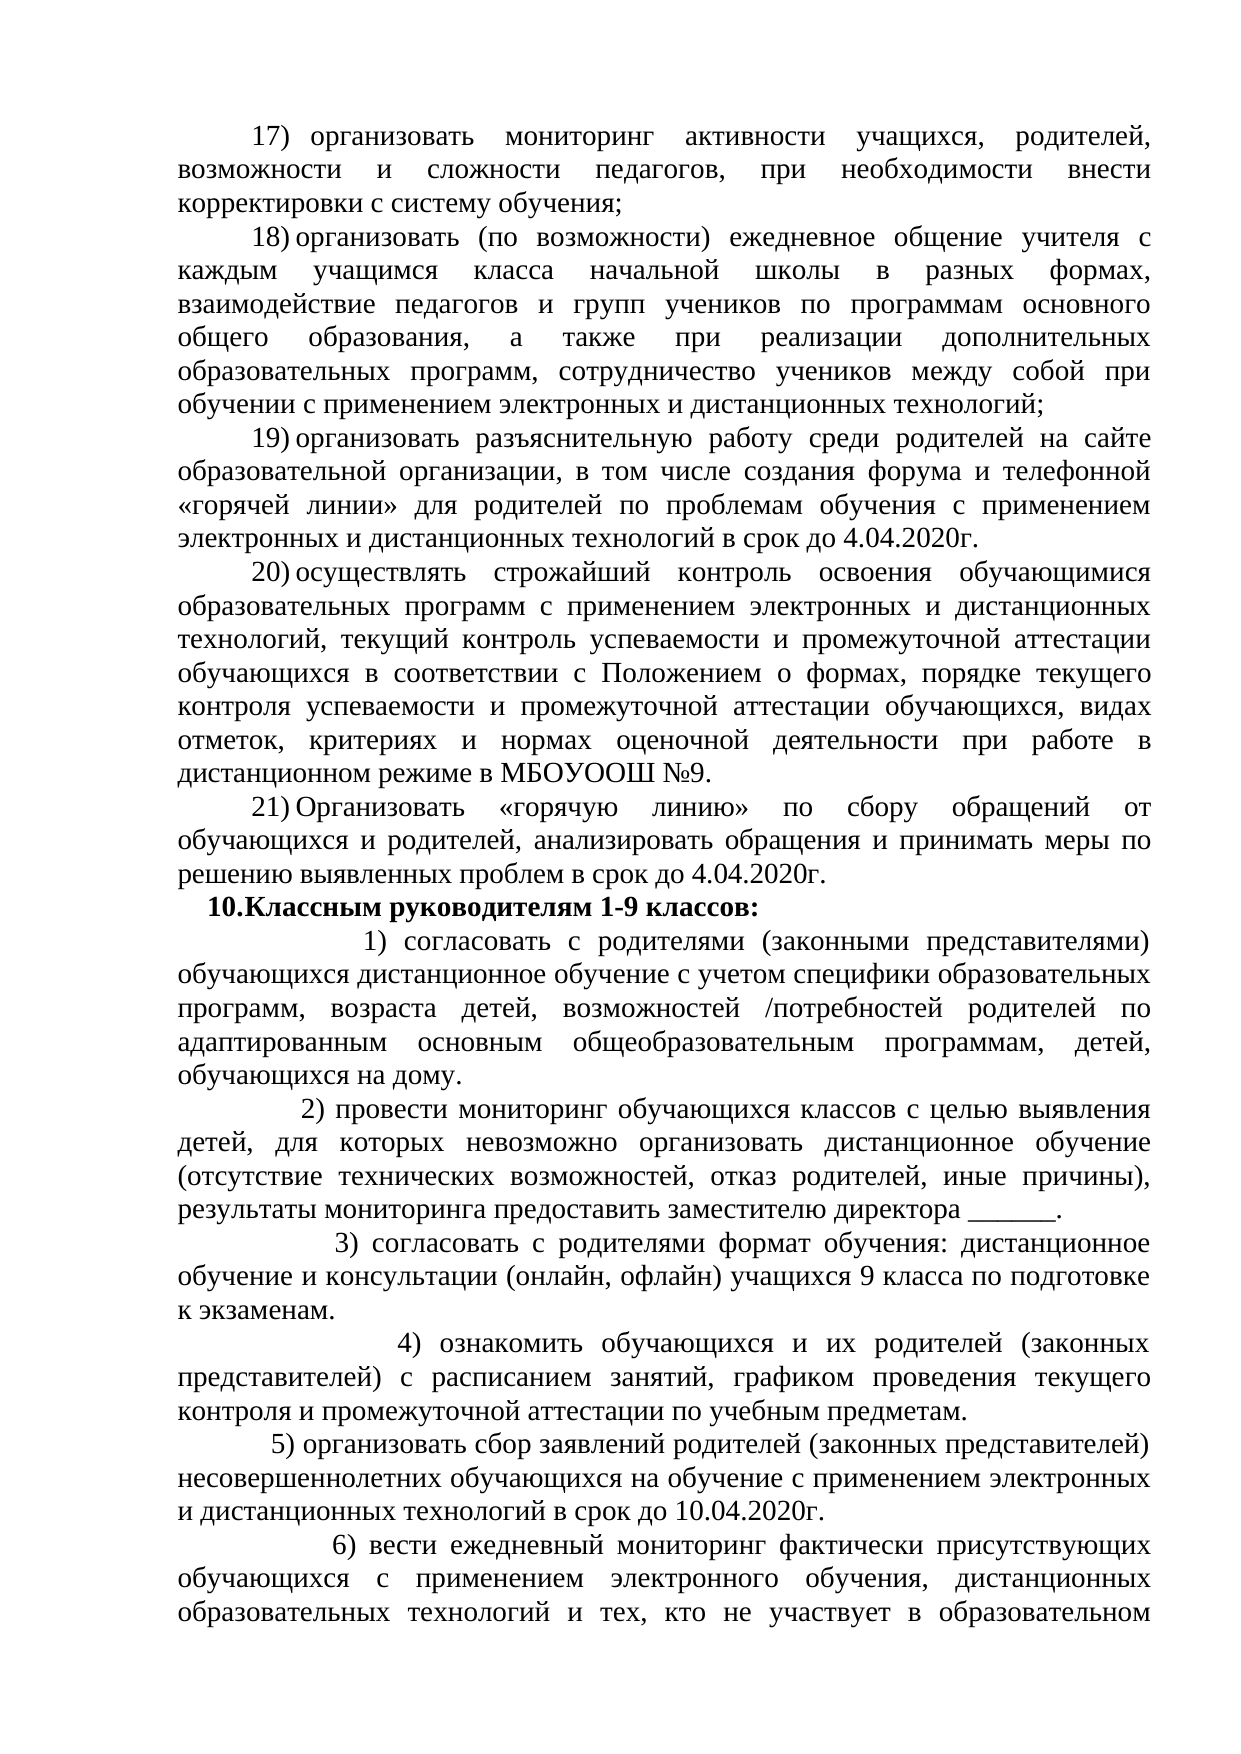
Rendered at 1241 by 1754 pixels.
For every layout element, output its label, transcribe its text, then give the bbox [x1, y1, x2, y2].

text 3) согласовать с родителями формат обучения: дистанционное обучение и консультации (онлайн, офлайн) учащихся 9 класса по подготовке к экзаменам. [177, 1225, 1152, 1326]
text 4) ознакомить обучающихся и их родителей (законных представителей) с расписанием занятий, графиком проведения текущего контроля и промежуточной аттестации по учебным предметам. [177, 1326, 1152, 1426]
text 1) согласовать с родителями (законными представителями) обучающихся дистанционное обучение с учетом специфики образовательных программ, возраста детей, возможностей /потребностей родителей по адаптированным основным общеобразовательным программам, детей, обучающихся на дому. [177, 923, 1152, 1091]
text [177, 1527, 1152, 1627]
list осуществлять строжайший контроль освоения обучающимися образовательных программ с применением электронных и дистанционных технологий, текущий контроль успеваемости и промежуточной аттестации обучающихся в соответствии с Положением о формах, порядке текущего контроля успеваемости и промежуточной аттестации обучающихся, видах отметок, критериях и нормах оценочной деятельности при работе в дистанционном режиме в МБОУООШ №9. [177, 554, 1152, 789]
list Классным руководителям 1-9 классов: [207, 889, 1152, 923]
list организовать (по возможности) ежедневное общение учителя с каждым учащимся класса начальной школы в разных формах, взаимодействие педагогов и групп учеников по программам основного общего образования, а также при реализации дополнительных образовательных программ, сотрудничество учеников между собой при обучении с применением электронных и дистанционных технологий; [177, 219, 1152, 420]
text 2) провести мониторинг обучающихся классов с целью выявления детей, для которых невозможно организовать дистанционное обучение (отсутствие технических возможностей, отказ родителей, иные причины), результаты мониторинга предоставить заместителю директора ______. [177, 1091, 1152, 1225]
list организовать разъяснительную работу среди родителей на сайте образовательной организации, в том числе создания форума и телефонной «горячей линии» для родителей по проблемам обучения с применением электронных и дистанционных технологий в срок до 4.04.2020г. [177, 420, 1152, 554]
list организовать мониторинг активности учащихся, родителей, возможности и сложности педагогов, при необходимости внести корректировки с систему обучения; [177, 118, 1152, 219]
list Организовать «горячую линию» по сбору обращений от обучающихся и родителей, анализировать обращения и принимать меры по решению выявленных проблем в срок до 4.04.2020г. [177, 789, 1152, 889]
text 5) организовать сбор заявлений родителей (законных представителей) несовершеннолетних обучающихся на обучение с применением электронных и дистанционных технологий в срок до 10.04.2020г. [177, 1426, 1152, 1527]
